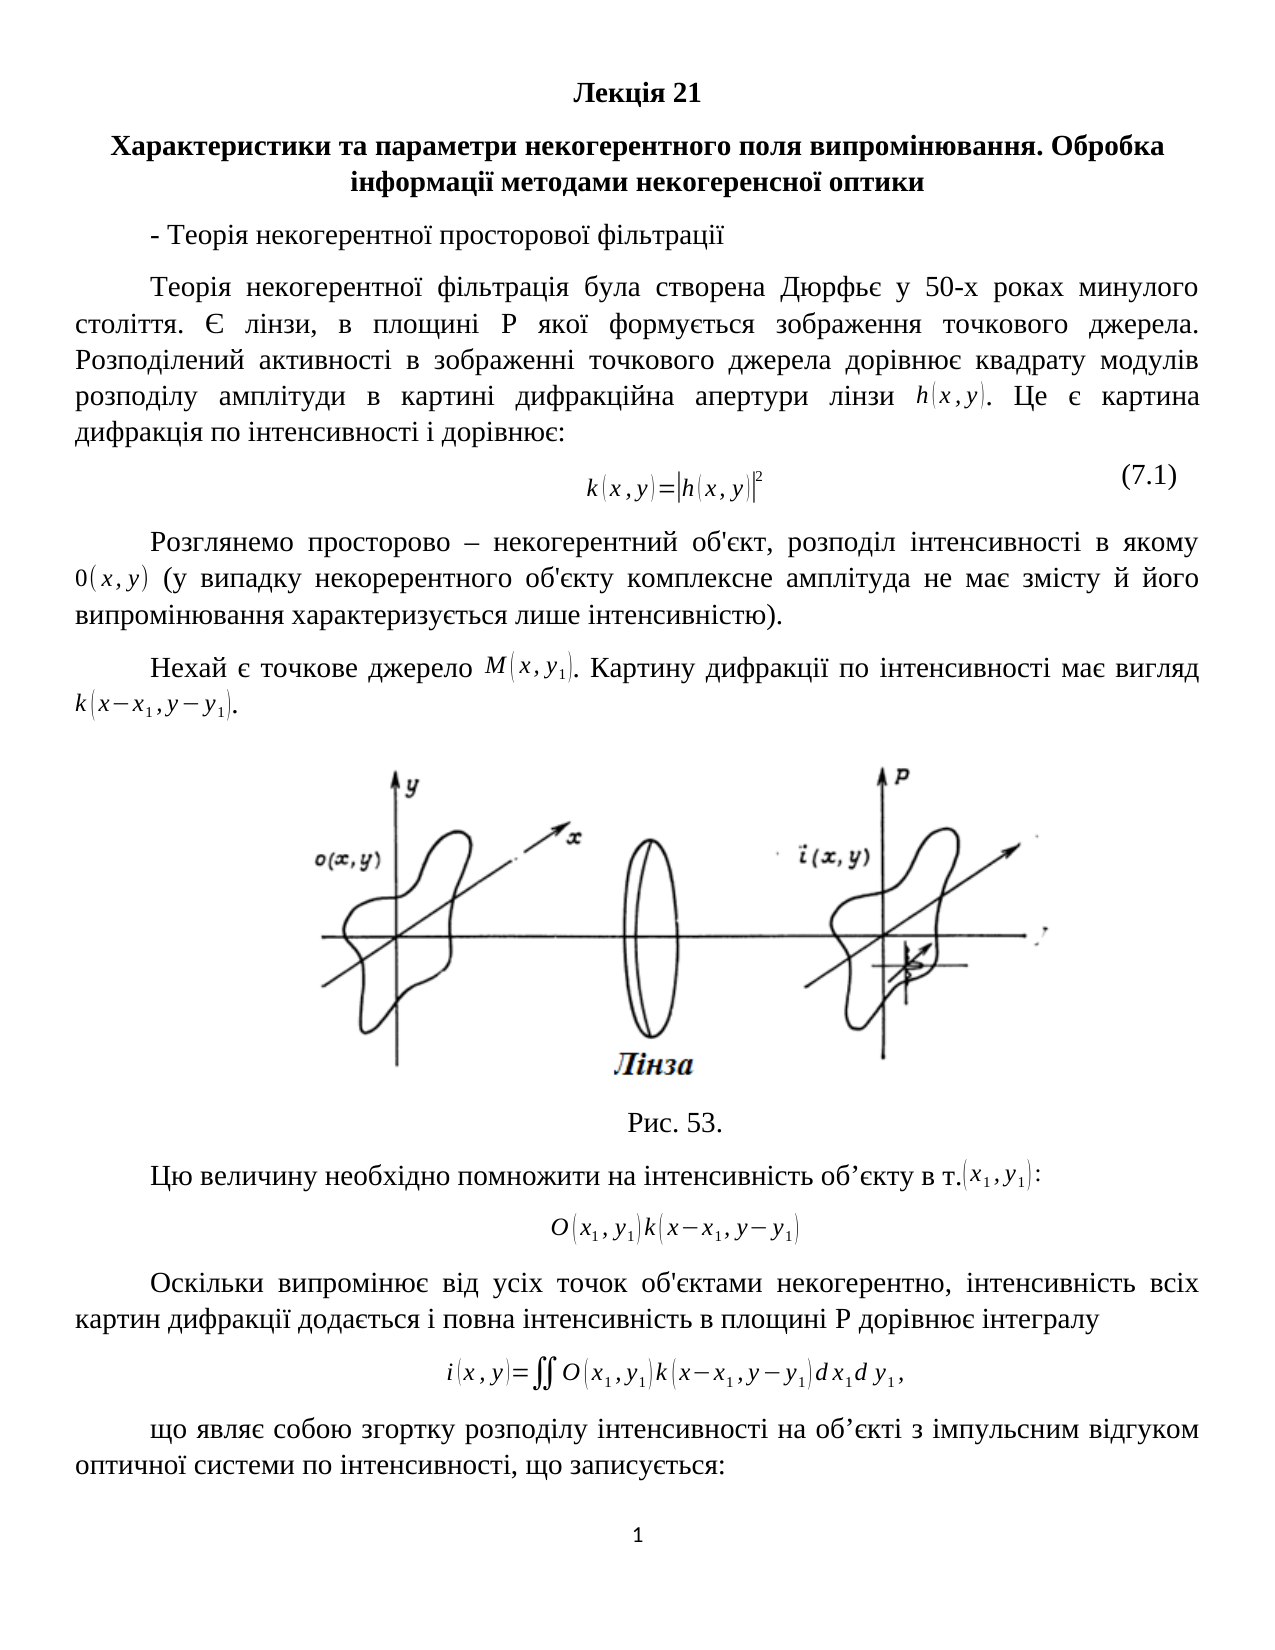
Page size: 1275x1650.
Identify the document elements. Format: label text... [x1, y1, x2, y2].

text - Теорія некогерентної просторової фільтрації [75, 217, 1200, 250]
text Теорія некогерентної фільтрація була створена Дюрфьє у 50-х роках минулого століття. Є лінзи, в площині P якої формується зображення точкового джерела. Розподілений активності в зображенні точкового джерела дорівнює квадрату модулів розподілу амплітуди в картині дифракційна апертури лінзи . Це є картина дифракція по інтенсивності і дорівнює: [75, 269, 1200, 448]
text що являє собою згортку розподілу інтенсивності на об’єкті з імпульсним відгуком оптичної системи по інтенсивності, що записується: [75, 1411, 1200, 1481]
text Нехай є точкове джерело . Картину дифракції по інтенсивності має вигляд . [75, 650, 1200, 723]
picture [275, 742, 1075, 1086]
text Оскільки випромінює від усіх точок об'єктами некогерентно, інтенсивність всіх картин дифракції додається і повна інтенсивність в площині P дорівнює інтегралу [75, 1265, 1200, 1335]
text Цю величину необхідно помножити на інтенсивність об’єкту в т. [75, 1158, 1200, 1192]
text Рис. 53. [75, 1105, 1200, 1138]
text Розглянемо просторово – некогерентний об'єкт, розподіл інтенсивності в якому (у випадку некорерентного об'єкту комплексне амплітуда не має змісту й його випромінювання характеризується лише інтенсивністю). [75, 524, 1200, 631]
text Лекція 21 [75, 75, 1200, 108]
text Характеристики та параметри некогерентного поля випромінювання. Обробка інформації методами некогеренсної оптики [75, 128, 1200, 197]
